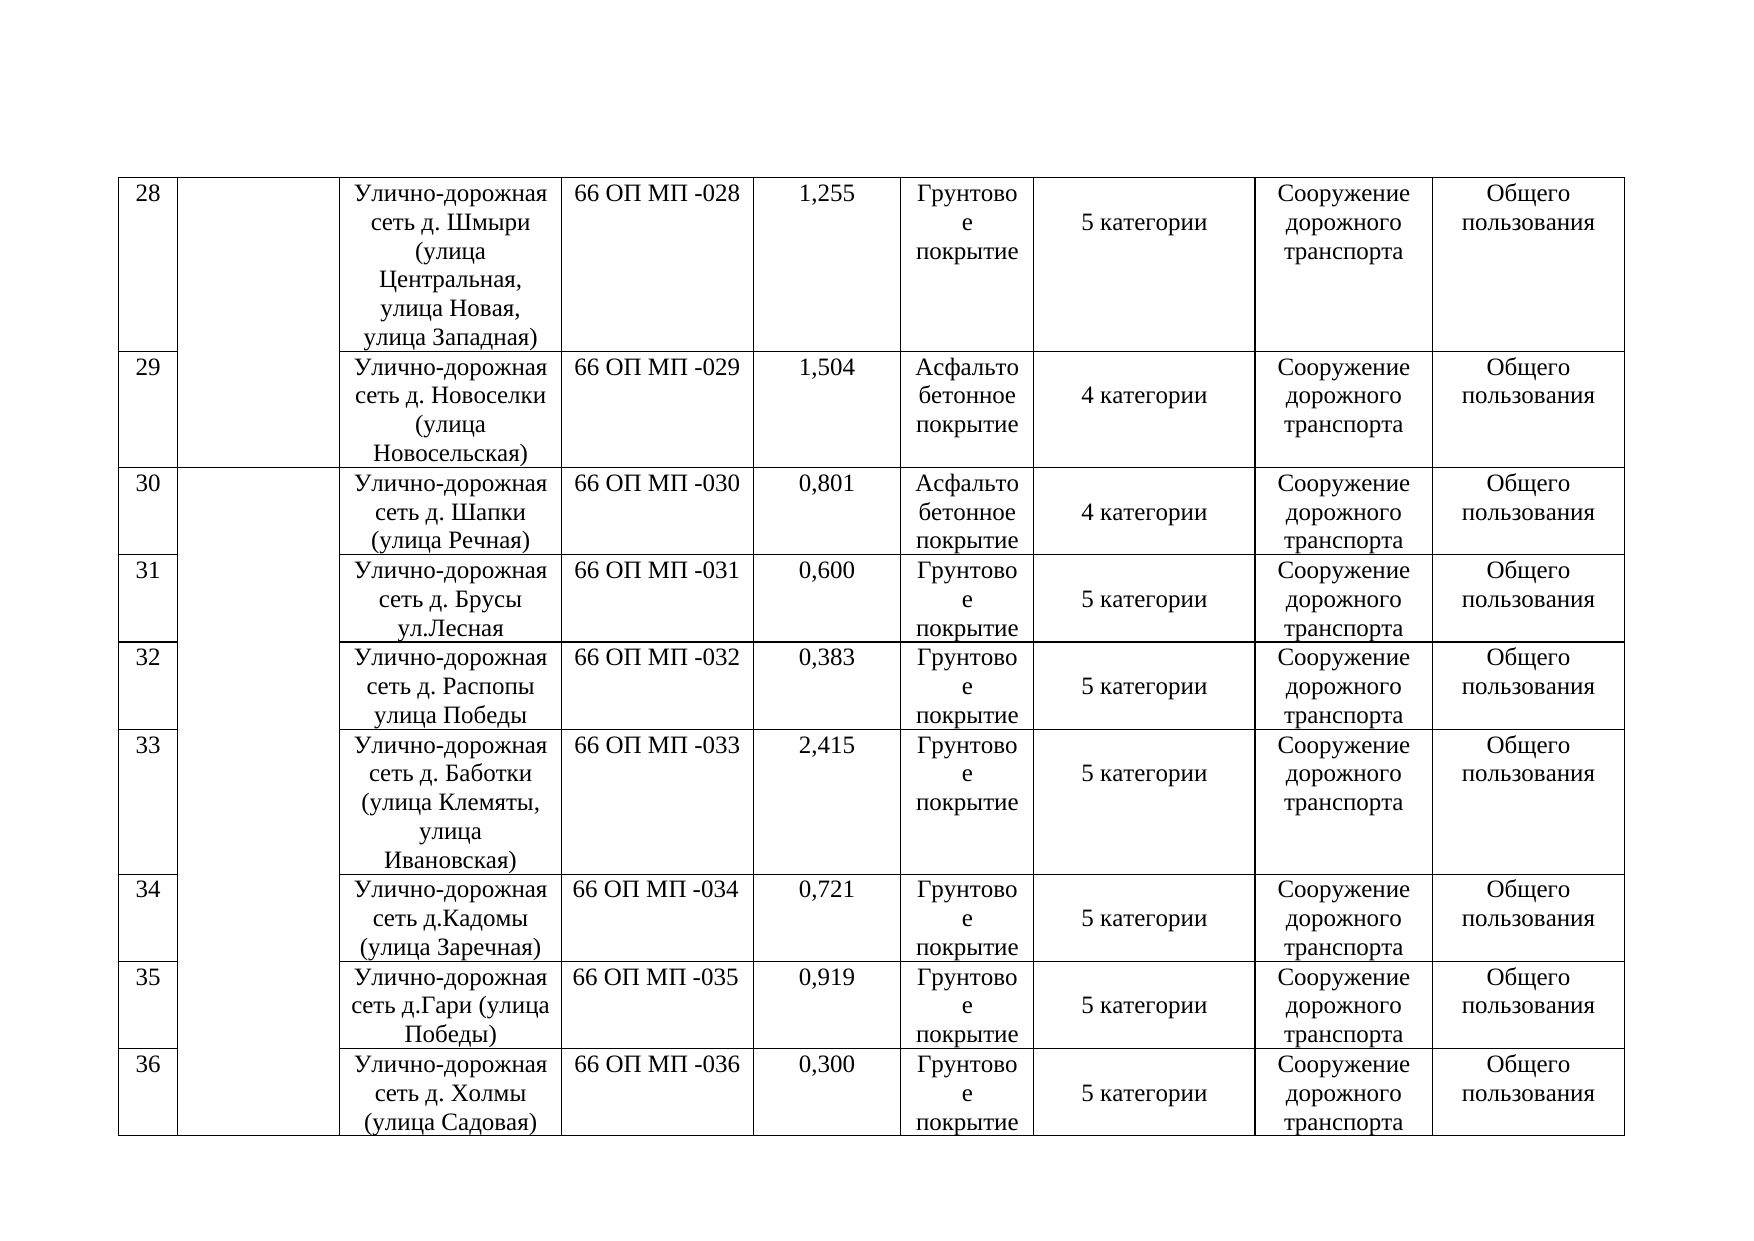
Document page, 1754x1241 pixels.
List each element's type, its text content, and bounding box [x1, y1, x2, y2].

table_cell 32 [119, 643, 177, 729]
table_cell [1256, 178, 1432, 351]
table_cell 66 ОП МП -032 [562, 643, 753, 729]
table_cell Улично-дорожная сеть д. Шмыри (улица Центральная, улица Новая, улица Западная) [340, 178, 561, 351]
table_cell 35 [119, 962, 177, 1048]
table_cell Улично-дорожная сеть д. Новоселки (улица Новосельская) [340, 352, 561, 467]
table_cell [178, 468, 339, 1135]
table_cell Асфальтобетонное покрытие [901, 468, 1033, 554]
table_cell Улично-дорожная сеть д.Гари (улица Победы) [340, 962, 561, 1048]
table_cell 4 категории [1034, 468, 1254, 554]
table_cell Улично-дорожная сеть д. Баботки (улица Клемяты, улица Ивановская) [340, 730, 561, 873]
table_cell 5 категории [1034, 555, 1254, 641]
table_cell 33 [119, 730, 177, 873]
table_cell 66 ОП МП -028 [562, 178, 753, 351]
table_cell Грунтовое покрытие [901, 962, 1033, 1048]
table_cell Общего пользования [1433, 962, 1624, 1048]
table_cell 5 категории [1034, 643, 1254, 729]
table_cell Сооружение дорожного транспорта [1256, 468, 1432, 554]
table_cell Грунтовое покрытие [901, 1049, 1033, 1135]
table_cell 5 категории [1034, 178, 1254, 351]
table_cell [1256, 1049, 1432, 1135]
table_cell Грунтовое покрытие [901, 875, 1033, 961]
table_cell 31 [119, 555, 177, 641]
table_cell Улично-дорожная сеть д. Холмы (улица Садовая) [340, 1049, 561, 1135]
table_cell 0,383 [754, 643, 900, 729]
table_cell Улично-дорожная сеть д.Кадомы (улица Заречная) [340, 875, 561, 961]
table_cell Грунтовое покрытие [901, 555, 1033, 641]
table_cell 66 ОП МП -036 [562, 1049, 753, 1135]
table_cell Сооружение дорожного транспорта [1256, 962, 1432, 1048]
table_cell Грунтовое покрытие [901, 643, 1033, 729]
table_cell 0,801 [754, 468, 900, 554]
table_cell 36 [119, 1049, 177, 1135]
table_cell 5 категории [1034, 962, 1254, 1048]
table_cell Общего пользования [1433, 1049, 1624, 1135]
table_cell 66 ОП МП -035 [562, 962, 753, 1048]
table_cell 4 категории [1034, 352, 1254, 467]
table_cell 30 [119, 468, 177, 554]
table_cell Улично-дорожная сеть д. Распопы улица Победы [340, 643, 561, 729]
table_cell 0,300 [754, 1049, 900, 1135]
table_cell 5 категории [1034, 875, 1254, 961]
table_cell Общего пользования [1433, 178, 1624, 351]
table_cell 28 [119, 178, 177, 351]
table_cell Сооружение дорожного транспорта [1256, 352, 1432, 467]
table_cell Общего пользования [1433, 730, 1624, 873]
table_cell Улично-дорожная сеть д. Шапки (улица Речная) [340, 468, 561, 554]
table_cell 5 категории [1034, 1049, 1254, 1135]
table_cell 66 ОП МП -033 [562, 730, 753, 873]
table_cell Сооружение дорожного транспорта [1256, 555, 1432, 641]
table_cell 0,721 [754, 875, 900, 961]
table_cell 66 ОП МП -034 [562, 875, 753, 961]
table_cell Общего пользования [1433, 468, 1624, 554]
table_cell Общего пользования [1433, 643, 1624, 729]
table_cell 5 категории [1034, 730, 1254, 873]
table_cell 66 ОП МП -030 [562, 468, 753, 554]
table_cell 34 [119, 875, 177, 961]
table_cell Грунтовое покрытие [901, 730, 1033, 873]
table_cell Сооружение дорожного транспорта [1256, 875, 1432, 961]
table_cell 29 [119, 352, 177, 467]
table_cell 0,600 [754, 555, 900, 641]
table_cell 2,415 [754, 730, 900, 873]
table_cell Улично-дорожная сеть д. Брусы ул.Лесная [340, 555, 561, 641]
table_cell Сооружение дорожного транспорта [1256, 643, 1432, 729]
table_cell 66 ОП МП -029 [562, 352, 753, 467]
table_cell 1,255 [754, 178, 900, 351]
table_cell Общего пользования [1433, 555, 1624, 641]
table_cell Сооружение дорожного транспорта [1256, 730, 1432, 873]
table_cell Общего пользования [1433, 352, 1624, 467]
table_cell 1,504 [754, 352, 900, 467]
table_cell Асфальтобетонное покрытие [901, 352, 1033, 467]
table_cell 66 ОП МП -031 [562, 555, 753, 641]
table_cell Грунтовое покрытие [901, 178, 1033, 351]
table_cell 0,919 [754, 962, 900, 1048]
table_cell Общего пользования [1433, 875, 1624, 961]
